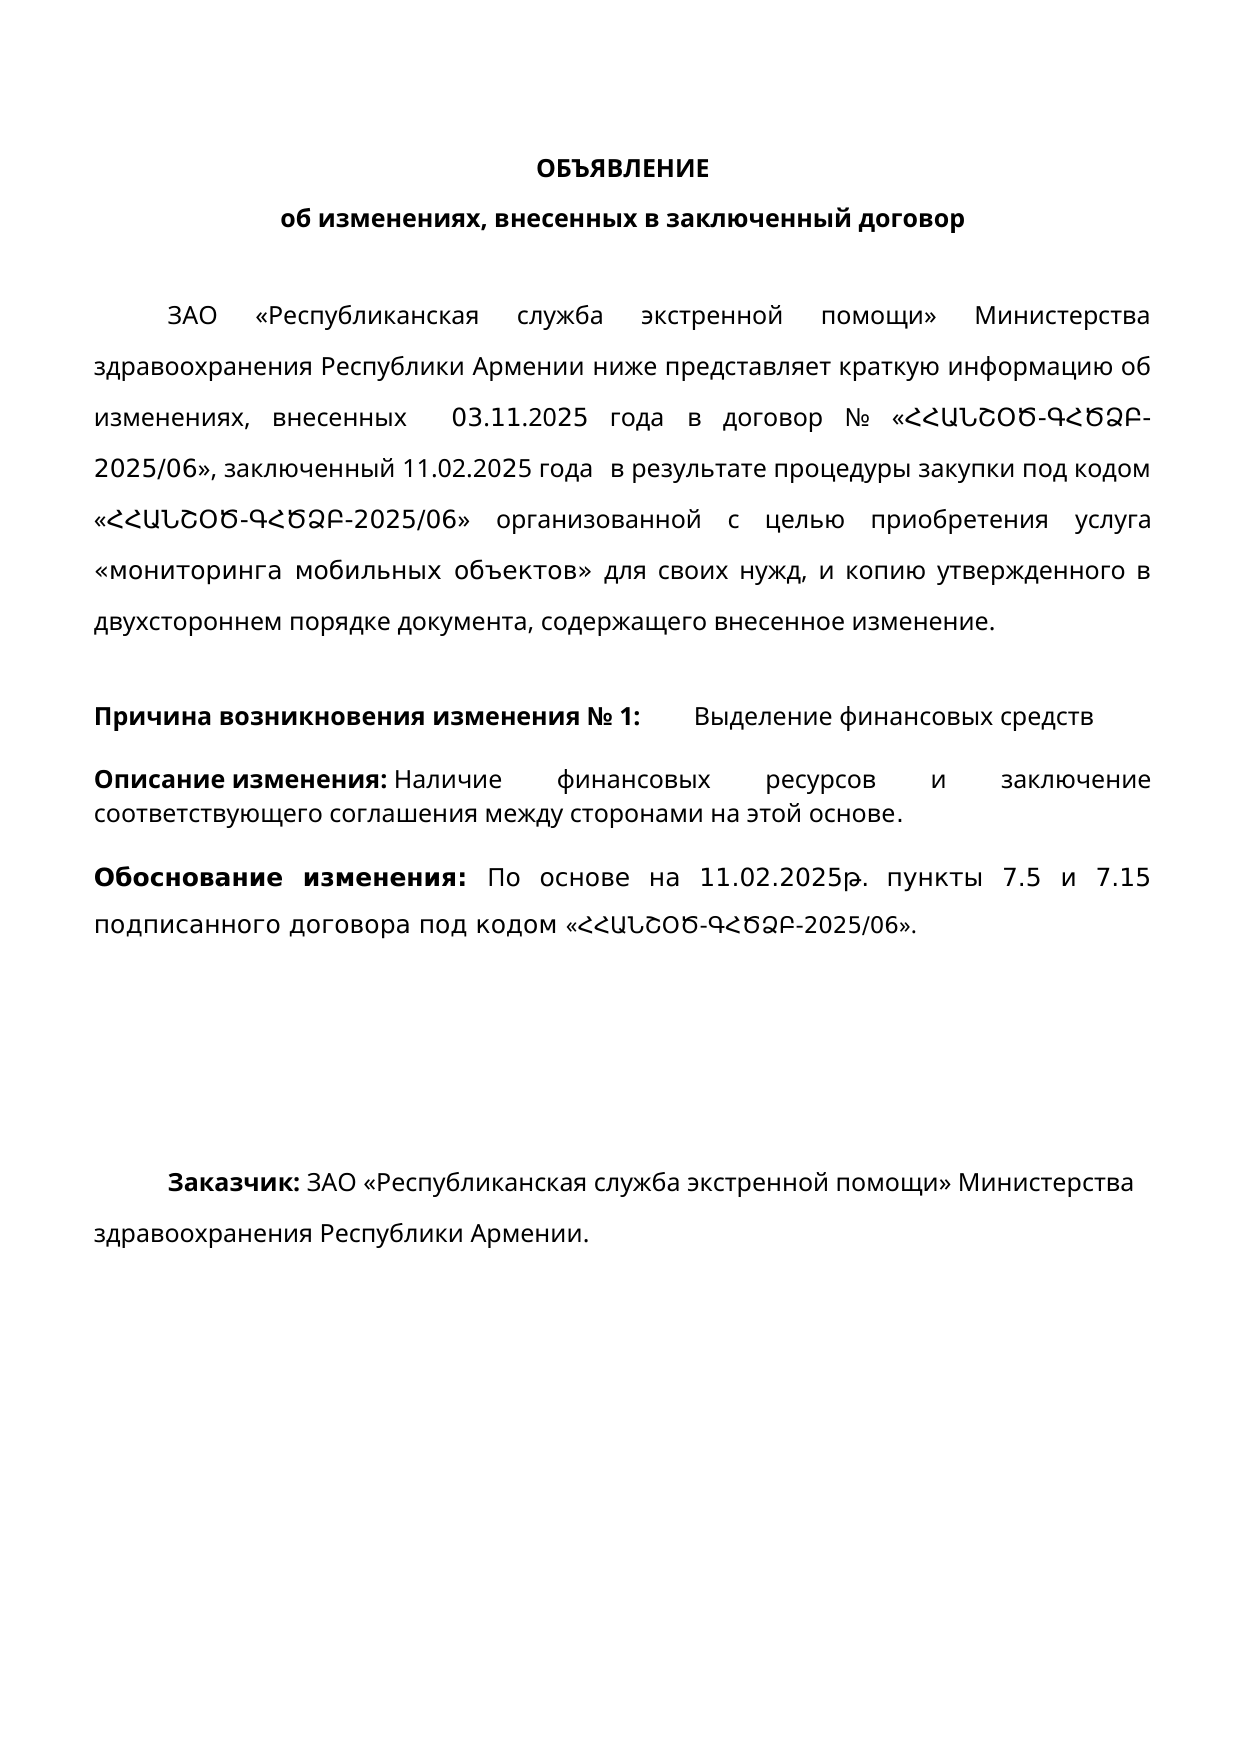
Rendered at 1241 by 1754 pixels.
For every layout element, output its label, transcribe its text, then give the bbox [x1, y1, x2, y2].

text ЗАО «Республиканская служба экстренной помощи» Министерства здравоохранения Республики Армении ниже представляет краткую информацию об изменениях, внесенных 03.11.2025 года в договор № «ՀՀԱՆՇՕԾ-ԳՀԾՁԲ-2025/06», заключенный 11.02.2025 года в результате процедуры закупки под кодом «ՀՀԱՆՇՕԾ-ԳՀԾՁԲ-2025/06» организованной с целью приобретения услуга «мониторинга мобильных объектов» для своих нужд, и копию утвержденного в двухстороннем порядке документа, содержащего внесенное изменение. [94, 298, 1152, 638]
text Обоснование изменения: По основе на 11.02.2025թ. пункты 7.5 и 7.15 подписанного договора под кодом «ՀՀԱՆՇՕԾ-ԳՀԾՁԲ-2025/06». [94, 859, 1152, 940]
text Описание изменения: Наличие финансовых ресурсов и заключение соответствующего соглашения между сторонами на этой основе. [94, 762, 1152, 830]
text Причина возникновения изменения № 1: Выделение финансовых средств [94, 699, 1152, 733]
text об изменениях, внесенных в заключенный договор [94, 201, 1152, 235]
text ОБЪЯВЛЕНИЕ [94, 150, 1152, 184]
text Заказчик: ЗАО «Республиканская служба экстренной помощи» Министерства здравоохранения Республики Армении. [94, 1164, 1152, 1249]
